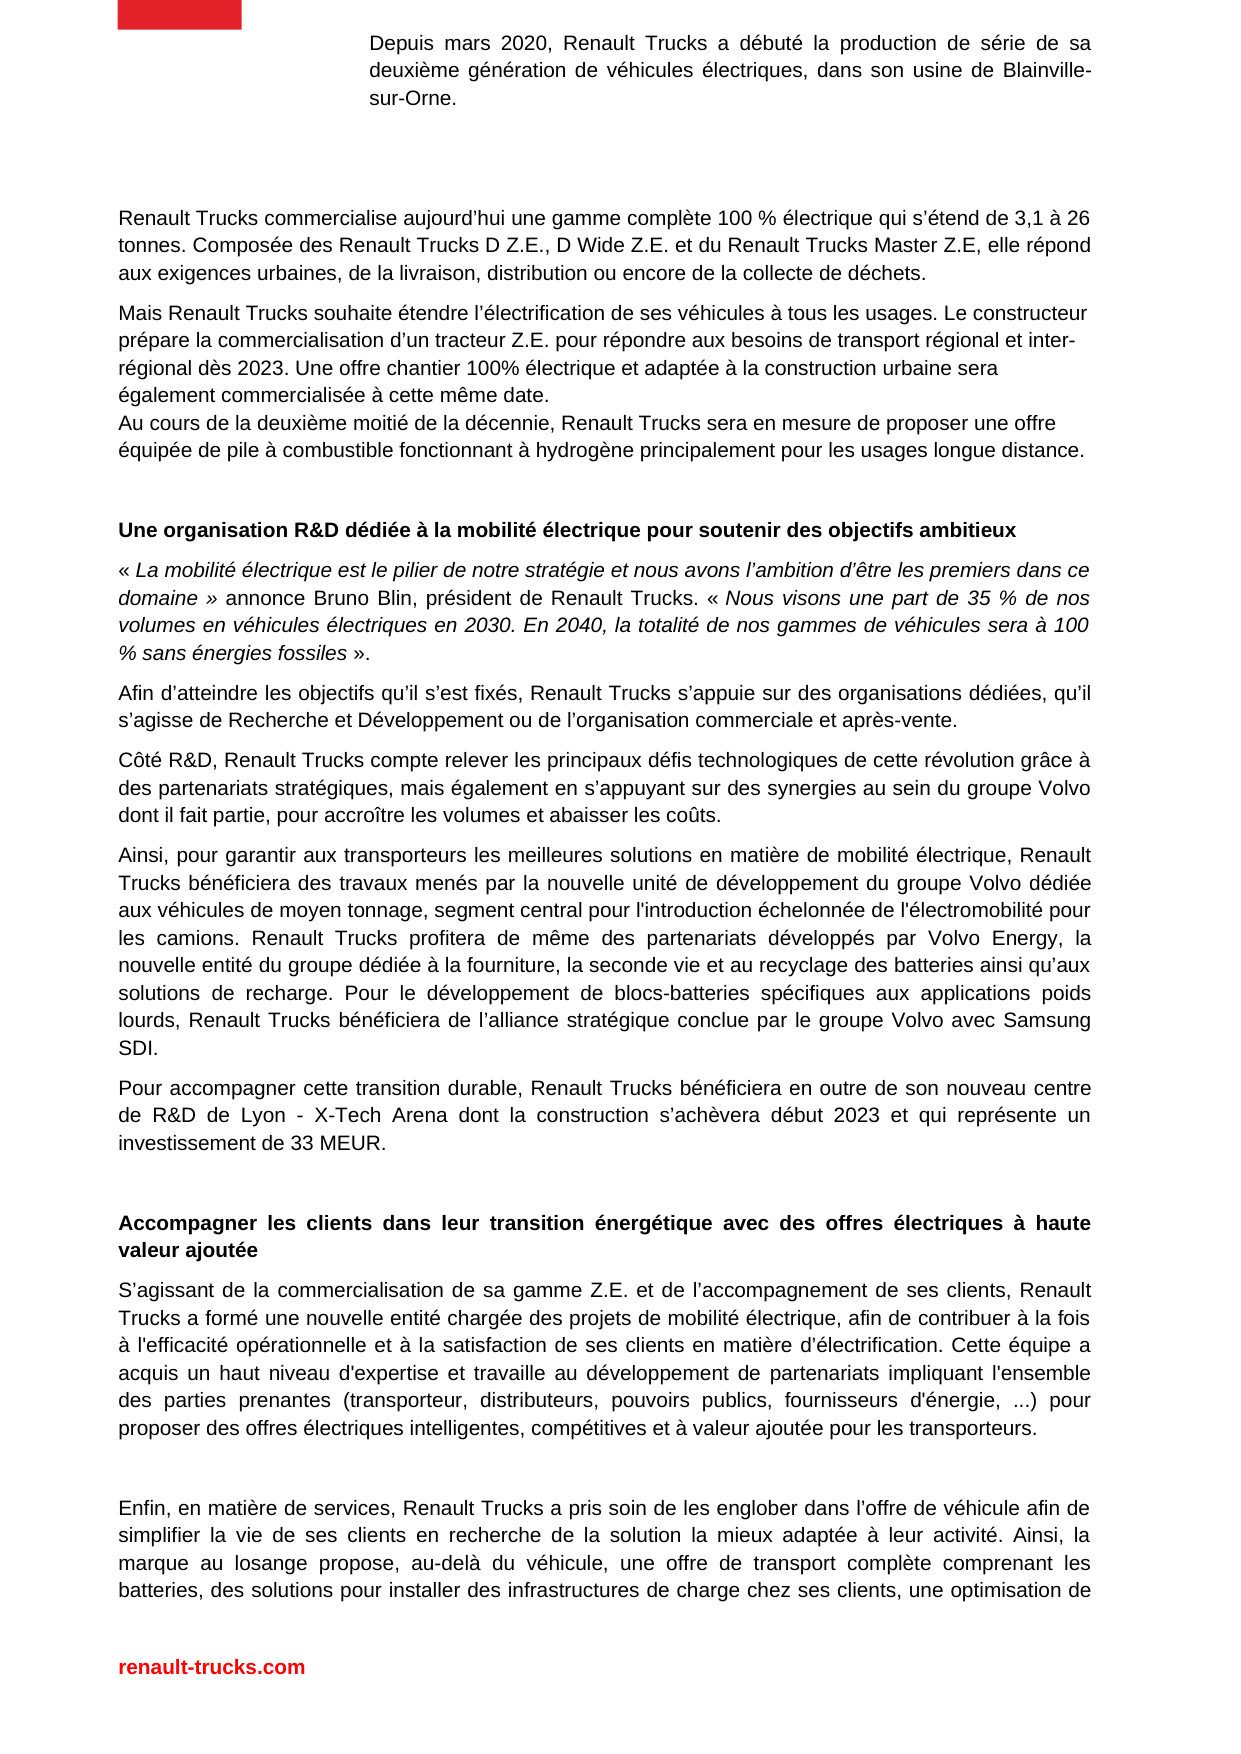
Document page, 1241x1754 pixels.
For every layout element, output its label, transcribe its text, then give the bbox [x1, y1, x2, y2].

text Pour accompagner cette transition durable, Renault Trucks bénéficiera en outre de son nouveau centre de R&D de Lyon - X-Tech Arena dont la construction s’achèvera début 2023 et qui représente un investissement de 33 MEUR. [118, 1076, 1093, 1154]
text Une organisation R&D dédiée à la mobilité électrique pour soutenir des objectifs ambitieux [118, 518, 1093, 542]
text Accompagner les clients dans leur transition énergétique avec des offres électriques à haute valeur ajoutée [118, 1211, 1093, 1262]
text Mais Renault Trucks souhaite étendre l’électrification de ses véhicules à tous les usages. Le constructeur prépare la commercialisation d’un tracteur Z.E. pour répondre aux besoins de transport régional et inter-régional dès 2023. Une offre chantier 100% électrique et adaptée à la construction urbaine sera également commercialisée à cette même date. Au cours de la deuxième moitié de la décennie, Renault Trucks sera en mesure de proposer une offre équipée de pile à combustible fonctionnant à hydrogène principalement pour les usages longue distance. [118, 301, 1093, 462]
text Ainsi, pour garantir aux transporteurs les meilleures solutions en matière de mobilité électrique, Renault Trucks bénéficiera des travaux menés par la nouvelle unité de développement du groupe Volvo dédiée aux véhicules de moyen tonnage, segment central pour l'introduction échelonnée de l'électromobilité pour les camions. Renault Trucks profitera de même des partenariats développés par Volvo Energy, la nouvelle entité du groupe dédiée à la fourniture, la seconde vie et au recyclage des batteries ainsi qu’aux solutions de recharge. Pour le développement de blocs-batteries spécifiques aux applications poids lourds, Renault Trucks bénéficiera de l’alliance stratégique conclue par le groupe Volvo avec Samsung SDI. [118, 843, 1093, 1059]
text Afin d’atteindre les objectifs qu’il s’est fixés, Renault Trucks s’appuie sur des organisations dédiées, qu’il s’agisse de Recherche et Développement ou de l’organisation commerciale et après-vente. [118, 681, 1093, 732]
text « La mobilité électrique est le pilier de notre stratégie et nous avons l’ambition d’être les premiers dans ce domaine » annonce Bruno Blin, président de Renault Trucks. « Nous visons une part de 35 % de nos volumes en véhicules électriques en 2030. En 2040, la totalité de nos gammes de véhicules sera à 100 % sans énergies fossiles ». [118, 558, 1093, 664]
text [118, 1496, 1093, 1602]
text Côté R&D, Renault Trucks compte relever les principaux défis technologiques de cette révolution grâce à des partenariats stratégiques, mais également en s’appuyant sur des synergies au sein du groupe Volvo dont il fait partie, pour accroître les volumes et abaisser les coûts. [118, 748, 1093, 827]
text Renault Trucks commercialise aujourd’hui une gamme complète 100 % électrique qui s’étend de 3,1 à 26 tonnes. Composée des Renault Trucks D Z.E., D Wide Z.E. et du Renault Trucks Master Z.E, elle répond aux exigences urbaines, de la livraison, distribution ou encore de la collecte de déchets. [118, 206, 1093, 284]
text Depuis mars 2020, Renault Trucks a débuté la production de série de sa deuxième génération de véhicules électriques, dans son usine de Blainville-sur-Orne. [369, 31, 1093, 109]
text S’agissant de la commercialisation de sa gamme Z.E. et de l’accompagnement de ses clients, Renault Trucks a formé une nouvelle entité chargée des projets de mobilité électrique, afin de contribuer à la fois à l'efficacité opérationnelle et à la satisfaction de ses clients en matière d’électrification. Cette équipe a acquis un haut niveau d'expertise et travaille au développement de partenariats impliquant l'ensemble des parties prenantes (transporteur, distributeurs, pouvoirs publics, fournisseurs d'énergie, ...) pour proposer des offres électriques intelligentes, compétitives et à valeur ajoutée pour les transporteurs. [118, 1278, 1093, 1439]
